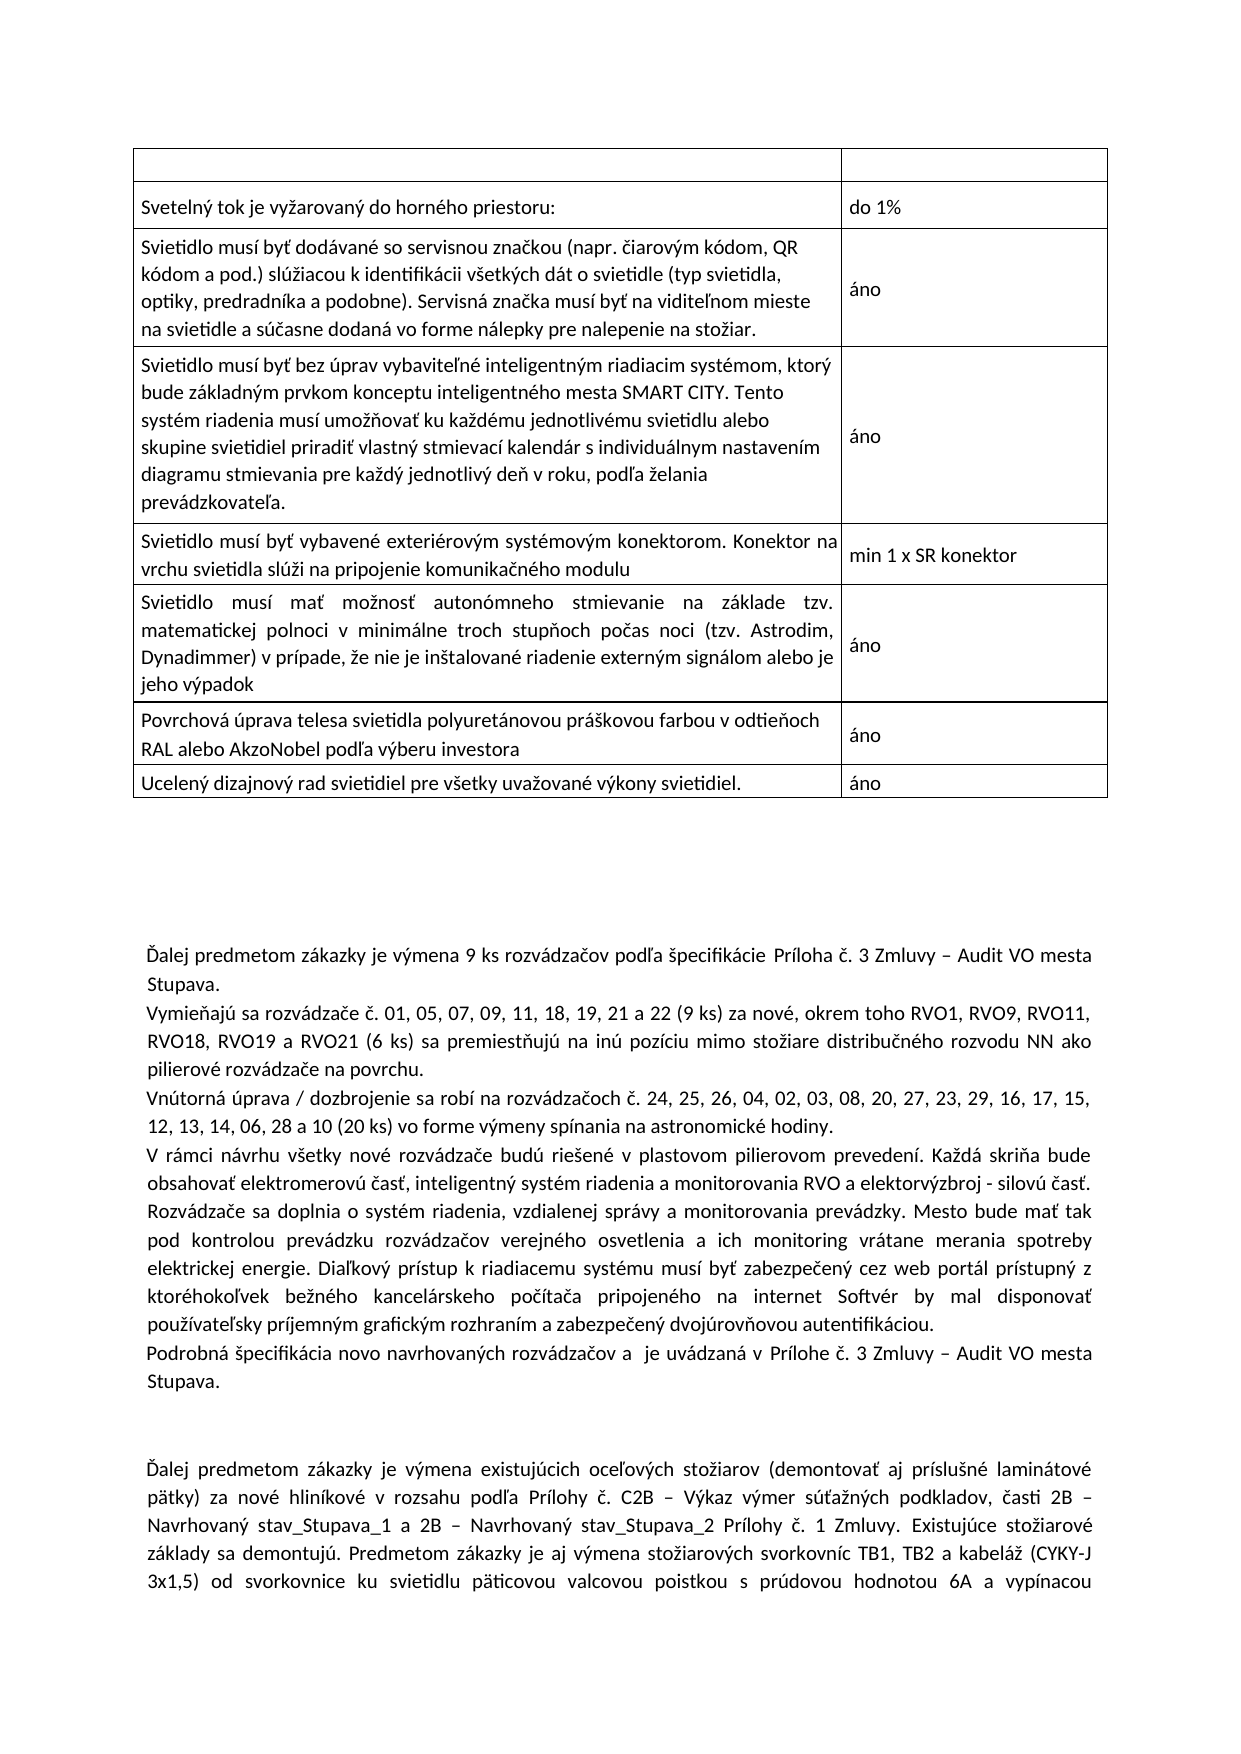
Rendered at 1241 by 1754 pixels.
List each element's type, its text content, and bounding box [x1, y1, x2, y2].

table_cell Svietidlo musí byť vybavené exteriérovým systémovým konektorom. Konektor na vrchu svietidla slúži na pripojenie komunikačného modulu [134, 524, 841, 583]
table_cell áno [842, 229, 1107, 346]
table_cell Ucelený dizajnový rad svietidiel pre všetky uvažované výkony svietidiel. [134, 765, 841, 797]
text V rámci návrhu všetky nové rozvádzače budú riešené v plastovom pilierovom prevedení. Každá skriňa bude obsahovať elektromerovú časť, inteligentný systém riadenia a monitorovania RVO a elektorvýzbroj - silovú časť. Rozvádzače sa doplnia o systém riadenia, vzdialenej správy a monitorovania prevádzky. Mesto bude mať tak pod kontrolou prevádzku rozvádzačov verejného osvetlenia a ich monitoring vrátane merania spotreby elektrickej energie. Diaľkový prístup k riadiacemu systému musí byť zabezpečený cez web portál prístupný z ktoréhokoľvek bežného kancelárskeho počítača pripojeného na internet Softvér by mal disponovať používateľsky príjemným grafickým rozhraním a zabezpečený dvojúrovňovou autentifikáciou. [146, 1142, 1093, 1337]
table_cell min 1 x SR konektor [842, 524, 1107, 583]
table_cell áno [842, 585, 1107, 701]
table_cell áno [842, 765, 1107, 797]
text Podrobná špecifikácia novo navrhovaných rozvádzačov a je uvádzaná v Prílohe č. 3 Zmluvy – Audit VO mesta Stupava. [146, 1340, 1093, 1394]
table_cell Svietidlo musí byť bez úprav vybaviteľné inteligentným riadiacim systémom, ktorý bude základným prvkom konceptu inteligentného mesta SMART CITY. Tento systém riadenia musí umožňovať ku každému jednotlivému svietidlu alebo skupine svietidiel priradiť vlastný stmievací kalendár s individuálnym nastavením diagramu stmievania pre každý jednotlivý deň v roku, podľa želania prevádzkovateľa. [134, 347, 841, 523]
table_cell Svietidlo musí byť dodávané so servisnou značkou (napr. čiarovým kódom, QR kódom a pod.) slúžiacou k identifikácii všetkých dát o svietidle (typ svietidla, optiky, predradníka a podobne). Servisná značka musí byť na viditeľnom mieste na svietidle a súčasne dodaná vo forme nálepky pre nalepenie na stožiar. [134, 229, 841, 346]
table_cell áno [842, 347, 1107, 523]
text Ďalej predmetom zákazky je výmena 9 ks rozvádzačov podľa špecifikácie Príloha č. 3 Zmluvy – Audit VO mesta Stupava. [146, 943, 1093, 996]
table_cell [134, 149, 841, 181]
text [146, 1456, 1093, 1594]
table_cell do 1% [842, 182, 1107, 228]
table_cell Svietidlo musí mať možnosť autonómneho stmievanie na základe tzv. matematickej polnoci v minimálne troch stupňoch počas noci (tzv. Astrodim, Dynadimmer) v prípade, že nie je inštalované riadenie externým signálom alebo je jeho výpadok [134, 585, 841, 701]
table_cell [842, 149, 1107, 181]
table_cell Povrchová úprava telesa svietidla polyuretánovou práškovou farbou v odtieňoch RAL alebo AkzoNobel podľa výberu investora [134, 703, 841, 764]
text Vnútorná úprava / dozbrojenie sa robí na rozvádzačoch č. 24, 25, 26, 04, 02, 03, 08, 20, 27, 23, 29, 16, 17, 15, 12, 13, 14, 06, 28 a 10 (20 ks) vo forme výmeny spínania na astronomické hodiny. [146, 1085, 1093, 1139]
table_cell áno [842, 703, 1107, 764]
table_cell Svetelný tok je vyžarovaný do horného priestoru: [134, 182, 841, 228]
text Vymieňajú sa rozvádzače č. 01, 05, 07, 09, 11, 18, 19, 21 a 22 (9 ks) za nové, okrem toho RVO1, RVO9, RVO11, RVO18, RVO19 a RVO21 (6 ks) sa premiestňujú na inú pozíciu mimo stožiare distribučného rozvodu NN ako pilierové rozvádzače na povrchu. [146, 1000, 1093, 1082]
